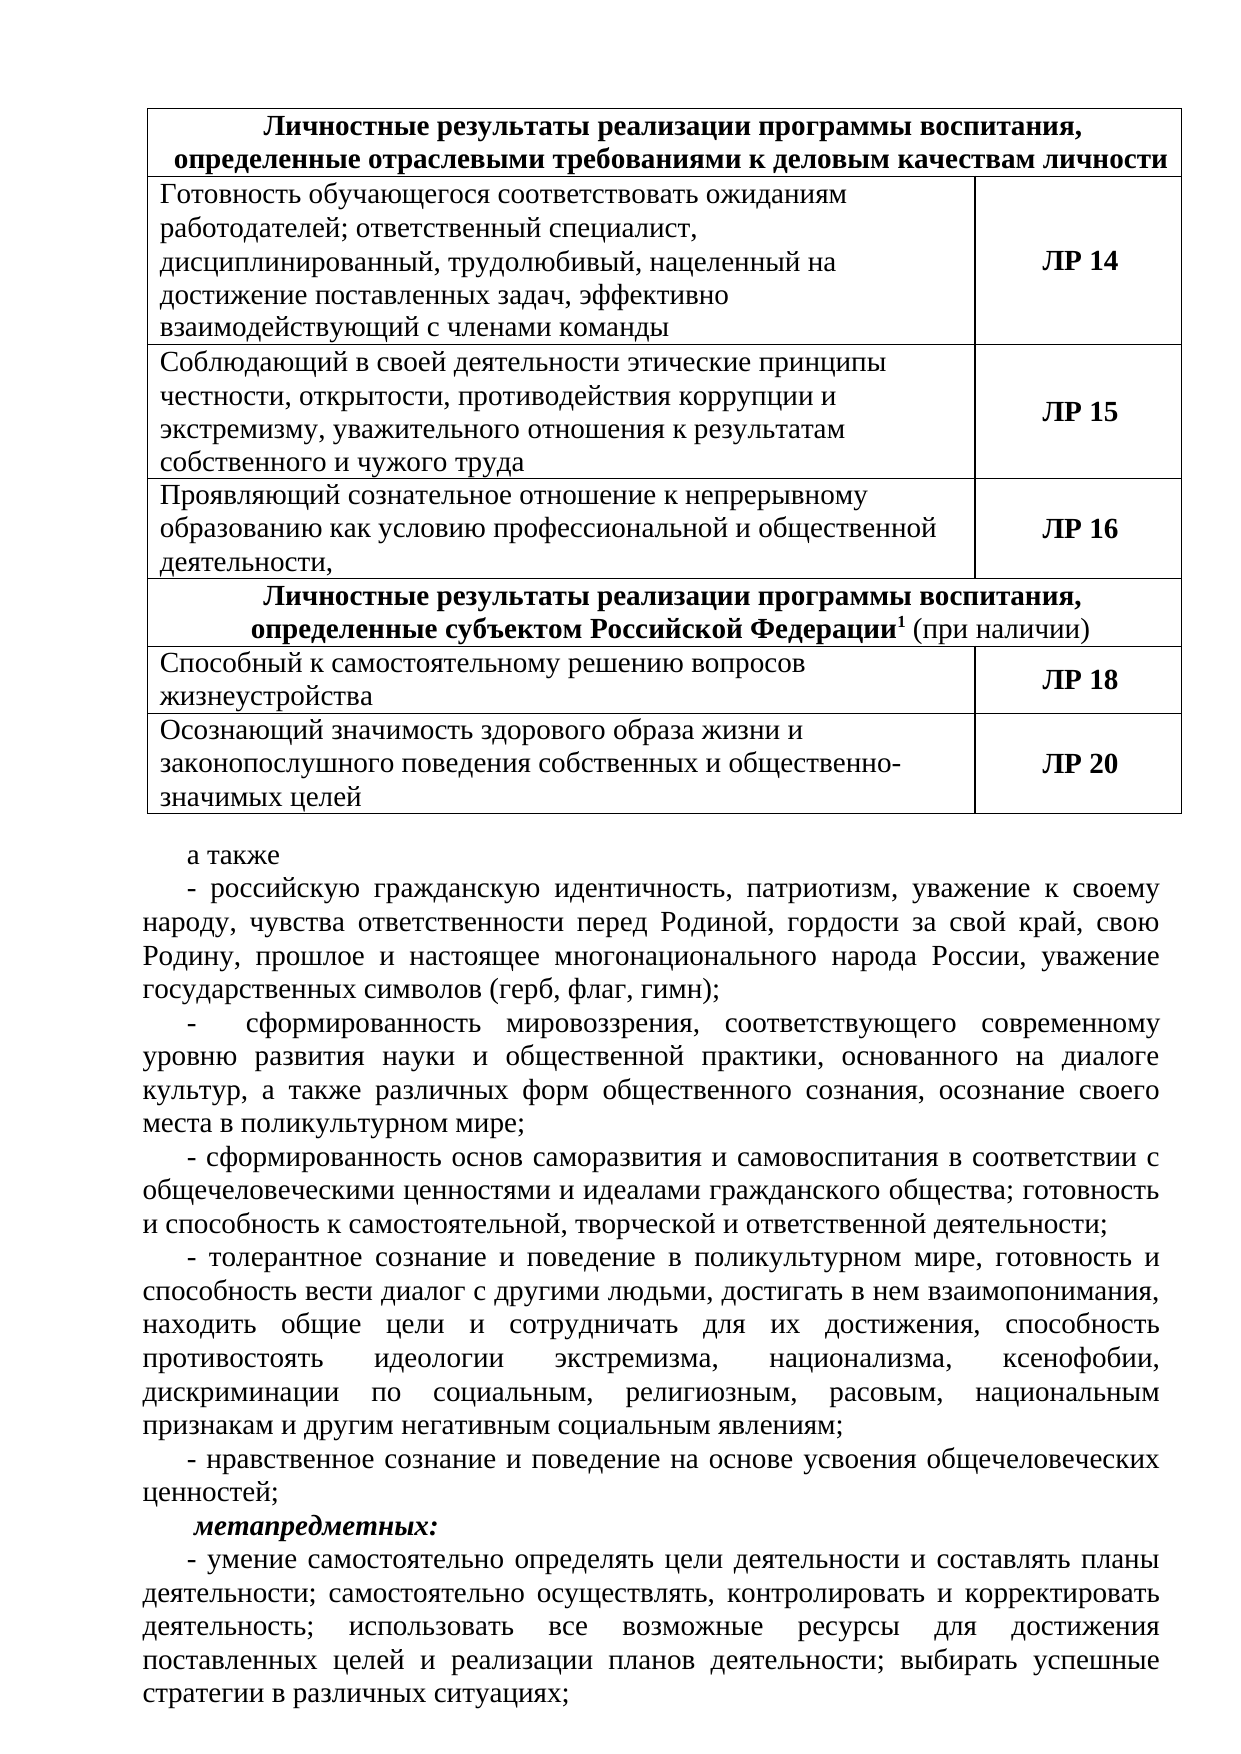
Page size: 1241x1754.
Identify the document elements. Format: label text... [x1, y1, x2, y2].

table_cell ЛР 18 [976, 647, 1181, 712]
table_cell Соблюдающий в своей деятельности этические принципы честности, открытости, противодействия коррупции и экстремизму, уважительного отношения к результатам собственного и чужого труда [148, 345, 974, 478]
table_cell Способный к самостоятельному решению вопросов жизнеустройства [148, 647, 974, 712]
text - сформированность мировоззрения, соответствующего современному уровню развития науки и общественной практики, основанного на диалоге культур, а также различных форм общественного сознания, осознание своего места в поликультурном мире; [142, 1005, 1161, 1139]
text - российскую гражданскую идентичность, патриотизм, уважение к своему народу, чувства ответственности перед Родиной, гордости за свой край, свою Родину, прошлое и настоящее многонационального народа России, уважение государственных символов (герб, флаг, гимн); [142, 871, 1161, 1005]
text - умение самостоятельно определять цели деятельности и составлять планы деятельности; самостоятельно осуществлять, контролировать и корректировать деятельность; использовать все возможные ресурсы для достижения поставленных целей и реализации планов деятельности; выбирать успешные стратегии в различных ситуациях; [142, 1541, 1161, 1709]
table_cell Проявляющий сознательное отношение к непрерывному образованию как условию профессиональной и общественной деятельности, [148, 479, 974, 578]
table_cell Личностные результаты реализации программы воспитания, определенные субъектом Российской Федерации1 (при наличии) [148, 579, 1181, 646]
text - нравственное сознание и поведение на основе усвоения общечеловеческих ценностей; [142, 1441, 1161, 1508]
text - толерантное сознание и поведение в поликультурном мире, готовность и способность вести диалог с другими людьми, достигать в нем взаимопонимания, находить общие цели и сотрудничать для их достижения, способность противостоять идеологии экстремизма, национализма, ксенофобии, дискриминации по социальным, религиозным, расовым, национальным признакам и другим негативным социальным явлениям; [142, 1239, 1161, 1441]
table_cell ЛР 14 [976, 177, 1181, 343]
table_header Личностные результаты реализации программы воспитания, определенные отраслевыми требованиями к деловым качествам личности [148, 109, 1181, 176]
text а также [142, 837, 1161, 871]
table_cell ЛР 16 [976, 479, 1181, 578]
table_cell ЛР 15 [976, 345, 1181, 478]
text метапредметных: [142, 1508, 1161, 1541]
table_cell ЛР 20 [976, 714, 1181, 813]
table_cell Готовность обучающегося соответствовать ожиданиям работодателей; ответственный специалист, дисциплинированный, трудолюбивый, нацеленный на достижение поставленных задач, эффективно взаимодействующий с членами команды [148, 177, 974, 343]
text - сформированность основ саморазвития и самовоспитания в соответствии с общечеловеческими ценностями и идеалами гражданского общества; готовность и способность к самостоятельной, творческой и ответственной деятельности; [142, 1139, 1161, 1239]
table_cell Осознающий значимость здорового образа жизни и законопослушного поведения собственных и общественно- значимых целей [148, 714, 974, 813]
